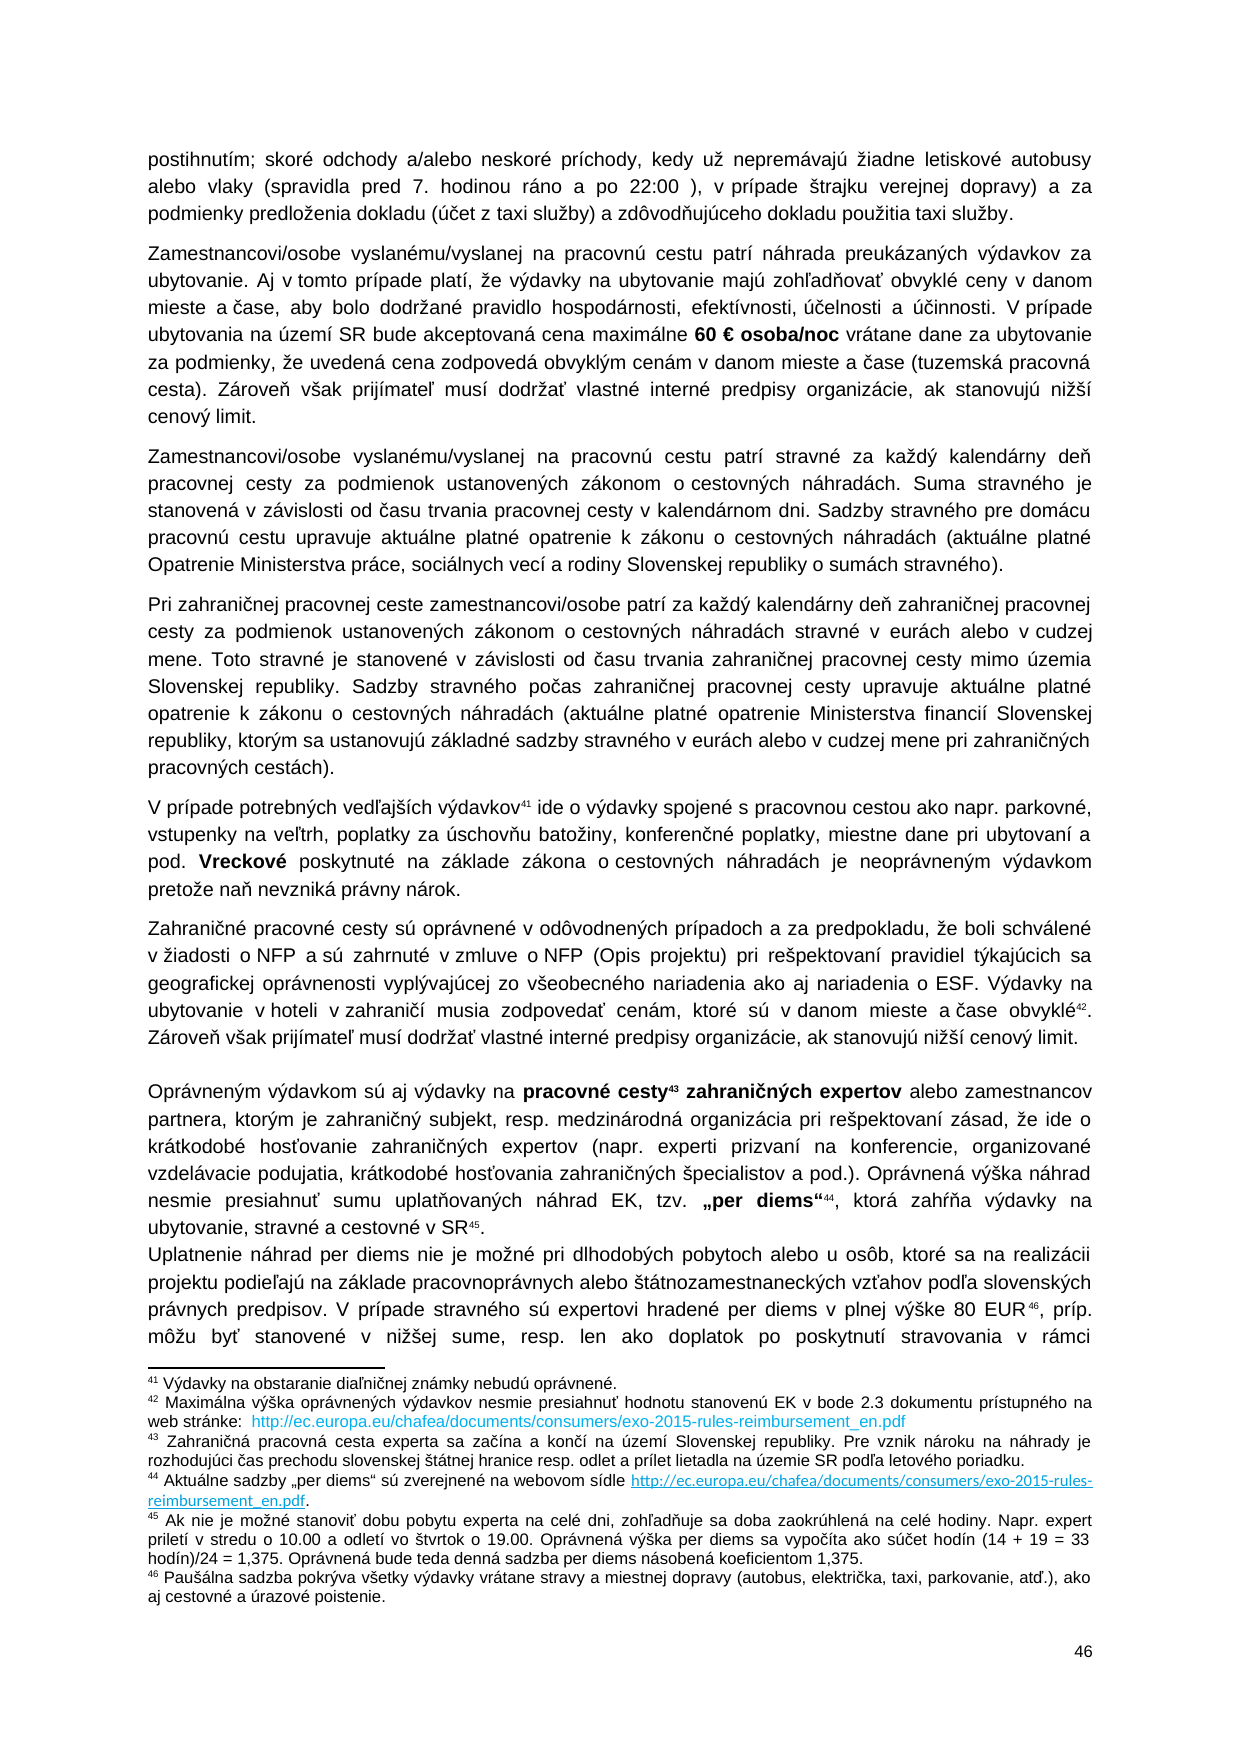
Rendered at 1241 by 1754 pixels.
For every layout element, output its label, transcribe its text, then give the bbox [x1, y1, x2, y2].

list Pri zahraničnej pracovnej ceste zamestnancovi/osobe patrí za každý kalendárny deň zahraničnej pracovnej cesty za podmienok ustanovených zákonom o cestovných náhradách stravné v eurách alebo v cudzej mene. Toto stravné je stanovené v závislosti od času trvania zahraničnej pracovnej cesty mimo územia Slovenskej republiky. Sadzby stravného počas zahraničnej pracovnej cesty upravuje aktuálne platné opatrenie k zákonu o cestovných náhradách (aktuálne platné opatrenie Ministerstva financií Slovenskej republiky, ktorým sa ustanovujú základné sadzby stravného v eurách alebo v cudzej mene pri zahraničných pracovných cestách). [148, 593, 1092, 779]
text Oprávneným výdavkom sú aj výdavky na pracovné cesty zahraničných expertov alebo zamestnancov partnera, ktorým je zahraničný subjekt, resp. medzinárodná organizácia pri rešpektovaní zásad, že ide o krátkodobé hosťovanie zahraničných expertov (napr. experti prizvaní na konferencie, organizované vzdelávacie podujatia, krátkodobé hosťovania zahraničných špecialistov a pod.). Oprávnená výška náhrad nesmie presiahnuť sumu uplatňovaných náhrad EK, tzv. „per diems“, ktorá zahŕňa výdavky na ubytovanie, stravné a cestovné v SR. [148, 1080, 1092, 1239]
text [148, 1243, 1092, 1348]
list Zamestnancovi/osobe vyslanému/vyslanej na pracovnú cestu patrí stravné za každý kalendárny deň pracovnej cesty za podmienok ustanovených zákonom o cestovných náhradách. Suma stravného je stanovená v závislosti od času trvania pracovnej cesty v kalendárnom dni. Sadzby stravného pre domácu pracovnú cestu upravuje aktuálne platné opatrenie k zákonu o cestovných náhradách (aktuálne platné Opatrenie Ministerstva práce, sociálnych vecí a rodiny Slovenskej republiky o sumách stravného). [148, 444, 1092, 576]
list V prípade potrebných vedľajších výdavkov ide o výdavky spojené s pracovnou cestou ako napr. parkovné, vstupenky na veľtrh, poplatky za úschovňu batožiny, konferenčné poplatky, miestne dane pri ubytovaní a pod. Vreckové poskytnuté na základe zákona o cestovných náhradách je neoprávneným výdavkom pretože naň nevzniká právny nárok. [148, 796, 1092, 900]
text Zahraničné pracovné cesty sú oprávnené v odôvodnených prípadoch a za predpokladu, že boli schválené v žiadosti o NFP a sú zahrnuté v zmluve o NFP (Opis projektu) pri rešpektovaní pravidiel týkajúcich sa geografickej oprávnenosti vyplývajúcej zo všeobecného nariadenia ako aj nariadenia o ESF. Výdavky na ubytovanie v hoteli v zahraničí musia zodpovedať cenám, ktoré sú v danom mieste a čase obvyklé. Zároveň však prijímateľ musí dodržať vlastné interné predpisy organizácie, ak stanovujú nižší cenový limit. [148, 917, 1092, 1048]
list Zamestnancovi/osobe vyslanému/vyslanej na pracovnú cestu patrí náhrada preukázaných výdavkov za ubytovanie. Aj v tomto prípade platí, že výdavky na ubytovanie majú zohľadňovať obvyklé ceny v danom mieste a čase, aby bolo dodržané pravidlo hospodárnosti, efektívnosti, účelnosti a účinnosti. V prípade ubytovania na území SR bude akceptovaná cena maximálne 60 € osoba/noc vrátane dane za ubytovanie za podmienky, že uvedená cena zodpovedá obvyklým cenám v danom mieste a čase (tuzemská pracovná cesta). Zároveň však prijímateľ musí dodržať vlastné interné predpisy organizácie, ak stanovujú nižší cenový limit. [148, 242, 1092, 428]
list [148, 148, 1092, 225]
